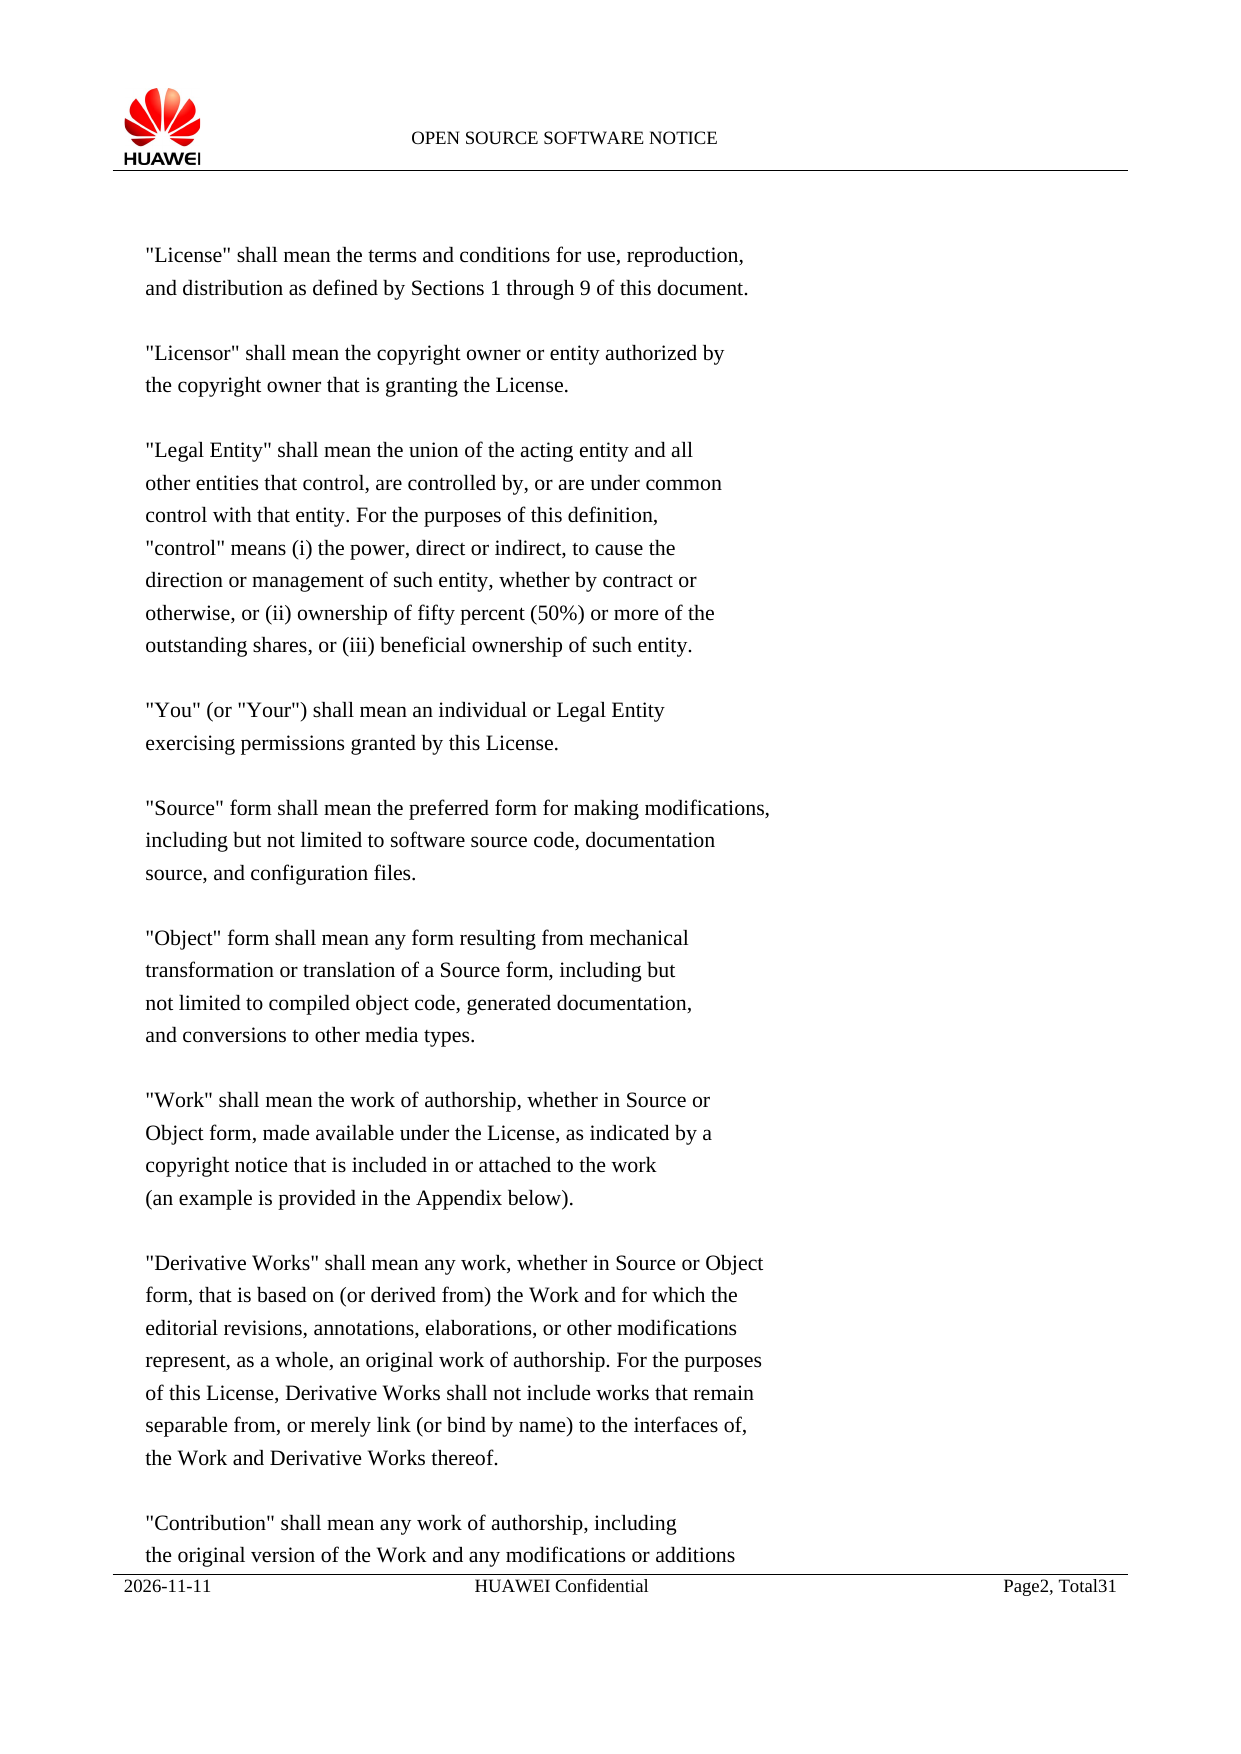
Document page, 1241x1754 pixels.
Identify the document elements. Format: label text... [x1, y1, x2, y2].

picture [124, 88, 201, 165]
